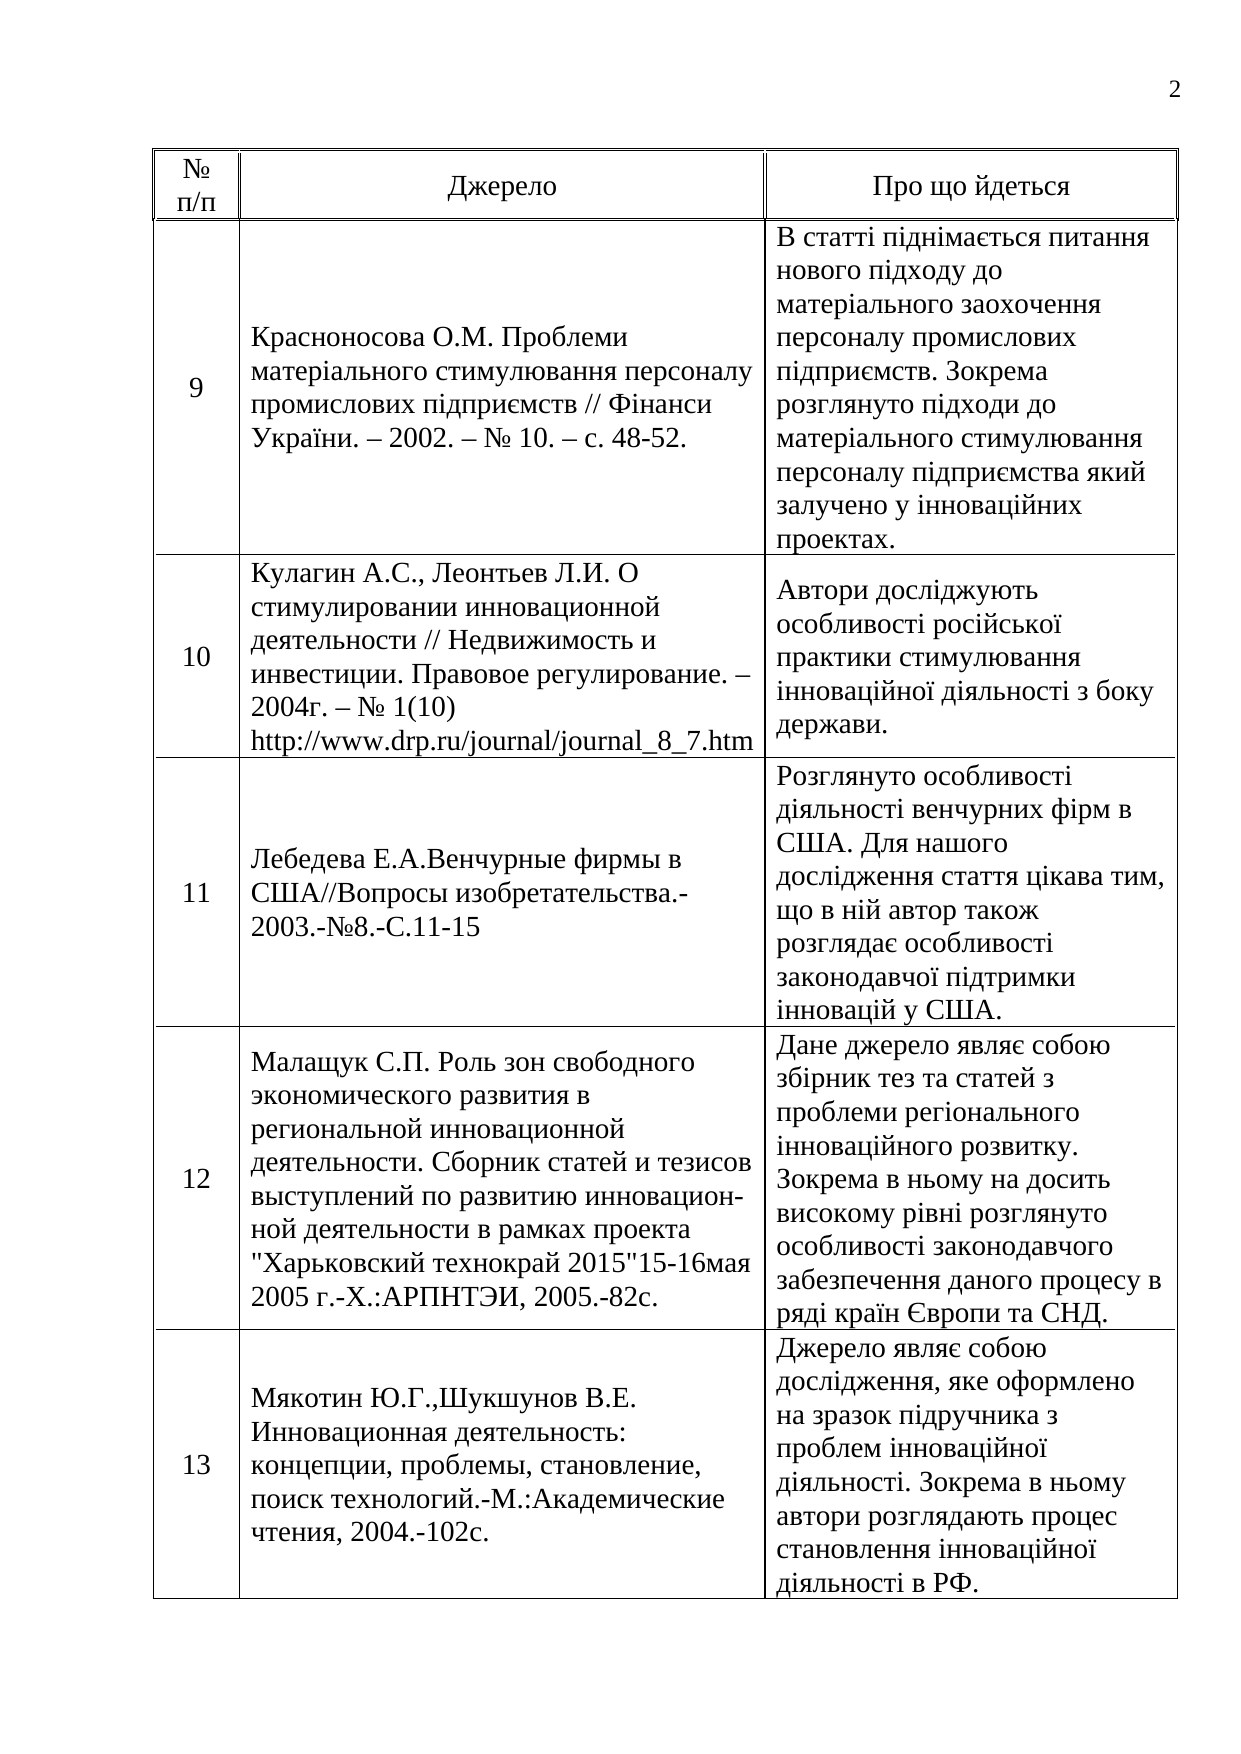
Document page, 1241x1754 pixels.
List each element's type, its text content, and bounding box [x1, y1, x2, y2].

table_cell Автори досліджують особливості російської практики стимулювання інноваційної діяльності з боку держави. [766, 554, 1177, 757]
table_cell 11 [154, 757, 239, 1026]
table_header Джерело [239, 149, 765, 218]
table_cell Розглянуто особливості діяльності венчурних фірм в США. Для нашого дослідження стаття цікава тим, що в ній автор також розглядає особливості законодавчої підтримки інновацій у США. [766, 757, 1177, 1026]
table_cell 9 [154, 218, 239, 554]
table_cell Джерело являє собою дослідження, яке оформлено на зразок підручника з проблем інноваційної діяльності. Зокрема в ньому автори розглядають процес становлення інноваційної діяльності в РФ. [766, 1329, 1177, 1598]
table_cell Кулагин А.С., Леонтьев Л.И. О стимулировании инновационной деятельности // Недвижимость и инвестиции. Правовое регулирование. – 2004г. – № 1(10) http://www.drp.ru/journal/journal_8_7.htm [240, 555, 764, 757]
table_cell В статті піднімається питання нового підходу до матеріального заохочення персоналу промислових підприємств. Зокрема розглянуто підходи до матеріального стимулювання персоналу підприємства який залучено у інноваційних проектах. [766, 218, 1177, 554]
table_cell 10 [154, 554, 239, 757]
table_header Про що йдеться [765, 151, 1176, 218]
table_header № п/п [155, 151, 239, 218]
table_cell Красноносова О.М. Проблеми матеріального стимулювання персоналу промислових підприємств // Фінанси України. – 2002. – № 10. – с. 48-52. [240, 221, 764, 554]
table_cell Малащук С.П. Роль зон свободного экономического развития в региональной инновационной деятельности. Сборник статей и тезисов выступлений по развитию инновацион-ной деятельности в рамках проекта "Харьковский технокрай 2015"15-16мая 2005 г.-Х.:АРПНТЭИ, 2005.-82с. [240, 1027, 764, 1329]
table_cell Дане джерело являє собою збірник тез та статей з проблеми регіонального інноваційного розвитку. Зокрема в ньому на досить високому рівні розглянуто особливості законодавчого забезпечення даного процесу в ряді країн Європи та СНД. [766, 1026, 1177, 1329]
table_cell 12 [154, 1026, 239, 1329]
table_cell Мякотин Ю.Г.,Шукшунов В.Е. Инновационная деятельность: концепции, проблемы, становление, поиск технологий.-М.:Академические чтения, 2004.-102с. [240, 1330, 764, 1598]
table_cell Лебедева Е.А.Венчурные фирмы в США//Вопросы изобретательства.-2003.-№8.-С.11-15 [240, 758, 764, 1026]
table_cell 13 [154, 1329, 239, 1598]
